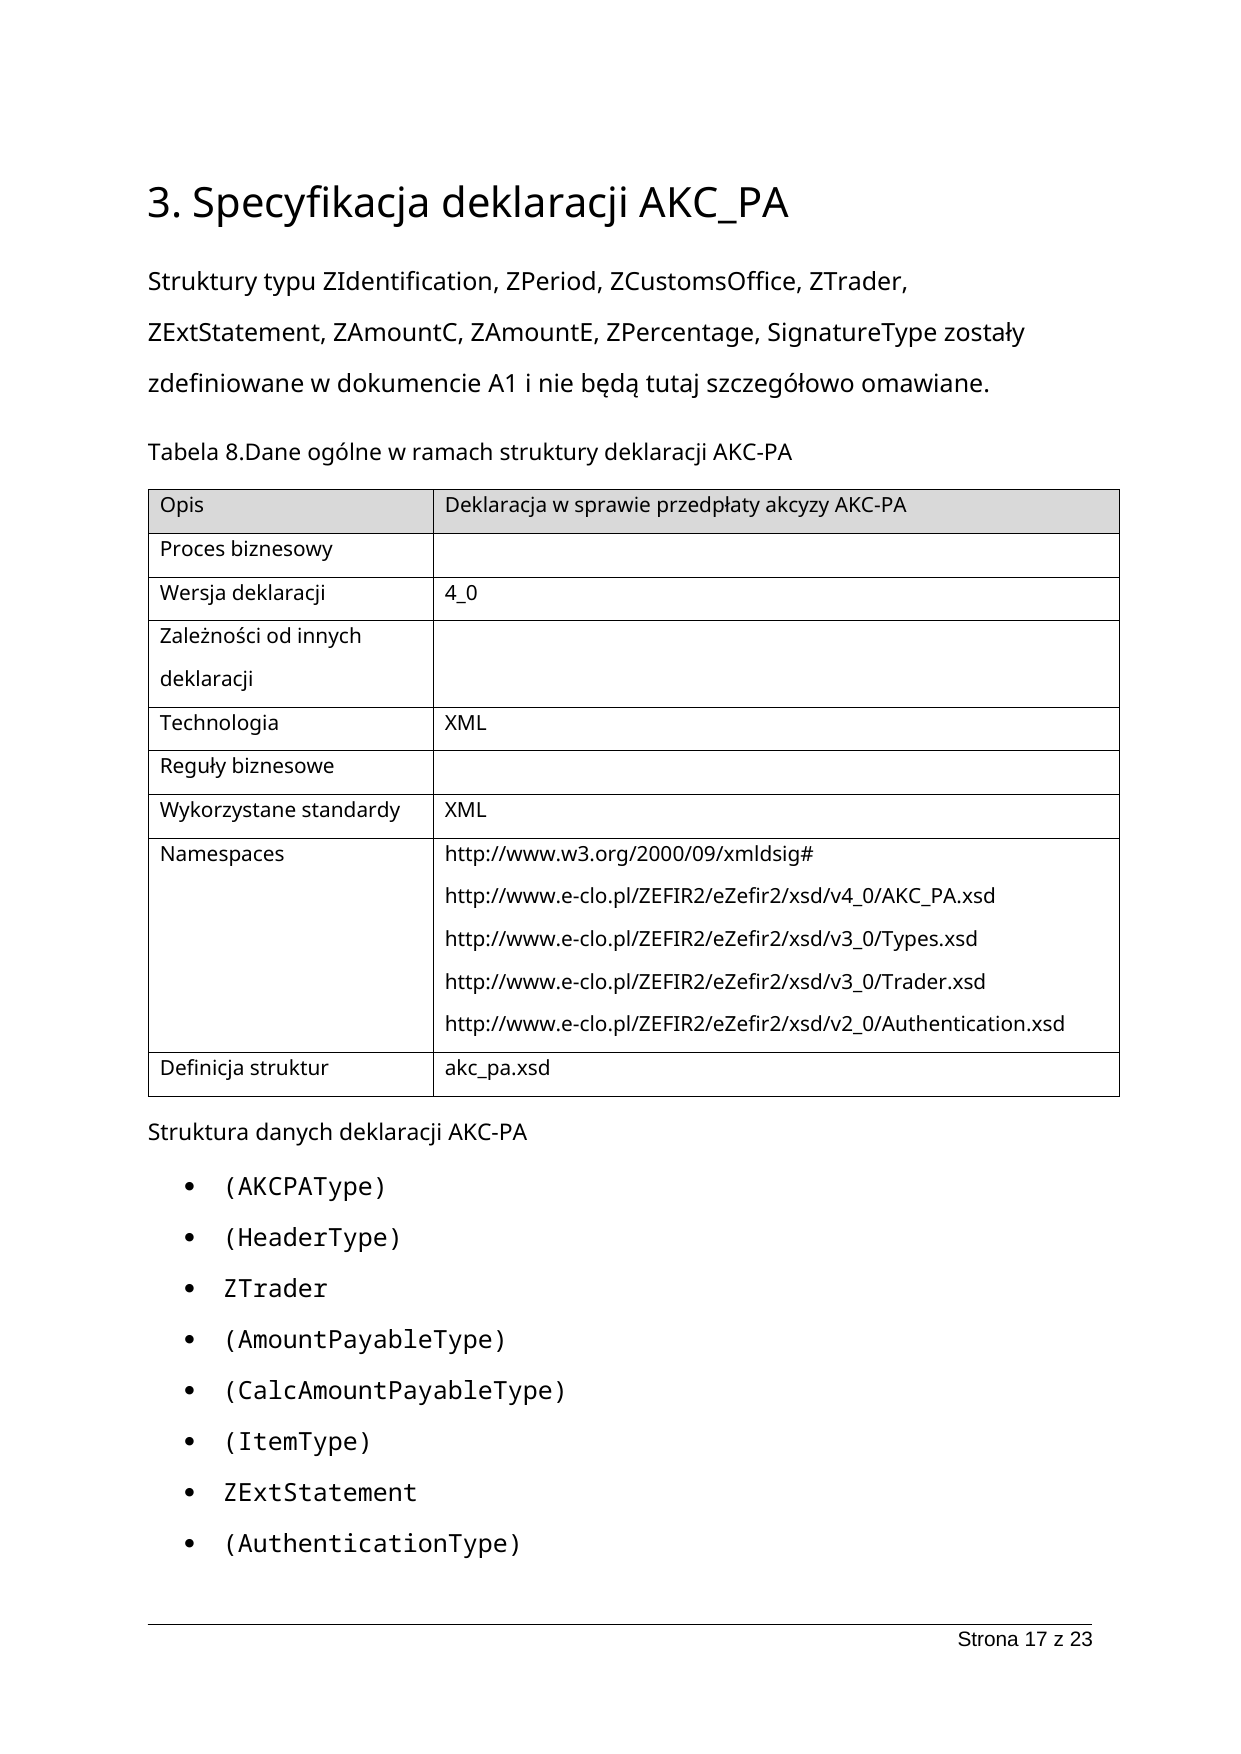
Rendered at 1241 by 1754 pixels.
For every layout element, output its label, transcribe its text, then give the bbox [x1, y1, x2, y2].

list (AuthenticationType) [185, 1526, 1092, 1560]
table_cell [434, 621, 1119, 707]
table_cell XML [434, 795, 1119, 838]
table_cell 4_0 [434, 578, 1119, 620]
table_cell Zależności od innych deklaracji [149, 621, 433, 707]
text Tabela 8.Dane ogólne w ramach struktury deklaracji AKC-PA [148, 436, 1092, 467]
list ZExtStatement [185, 1475, 1092, 1509]
table_cell Reguły biznesowe [149, 751, 433, 794]
table_header Deklaracja w sprawie przedpłaty akcyzy AKC-PA [434, 490, 1119, 533]
list ZTrader [185, 1271, 1092, 1305]
text Struktura danych deklaracji AKC-PA [148, 1116, 1092, 1147]
table_cell Technologia [149, 708, 433, 750]
list (ItemType) [185, 1424, 1092, 1458]
list (AmountPayableType) [185, 1322, 1092, 1356]
table_cell Namespaces [149, 839, 433, 1052]
table_cell http://www.w3.org/2000/09/xmldsig# http://www.e-clo.pl/ZEFIR2/eZefir2/xsd/v4_0/AKC_PA.xsd http://www.e-clo.pl/ZEFIR2/eZefir2/xsd/v3_0/Types.xsd http://www.e-clo.pl/ZEFIR2/eZefir2/xsd/v3_0/Trader.xsd http://www.e-clo.pl/ZEFIR2/eZefir2/xsd/v2_0/Authentication.xsd [434, 839, 1119, 1052]
table_cell XML [434, 708, 1119, 750]
table_cell [434, 751, 1119, 794]
table_cell [434, 534, 1119, 577]
table_cell Definicja struktur [149, 1053, 433, 1096]
table_cell Proces biznesowy [149, 534, 433, 577]
subtitle Specyfikacja deklaracji AKC_PA [148, 173, 1092, 229]
table_cell Wykorzystane standardy [149, 795, 433, 838]
table_header Opis [149, 490, 433, 533]
table_cell Wersja deklaracji [149, 578, 433, 620]
table_cell akc_pa.xsd [434, 1053, 1119, 1096]
list (AKCPAType) [185, 1169, 1092, 1203]
list (CalcAmountPayableType) [185, 1373, 1092, 1407]
list (HeaderType) [185, 1220, 1092, 1254]
text Struktury typu ZIdentification, ZPeriod, ZCustomsOffice, ZTrader, ZExtStatement, ZAmountC, ZAmountE, ZPercentage, SignatureType zostały zdefiniowane w dokumencie A1 i nie będą tutaj szczegółowo omawiane. [148, 264, 1092, 400]
